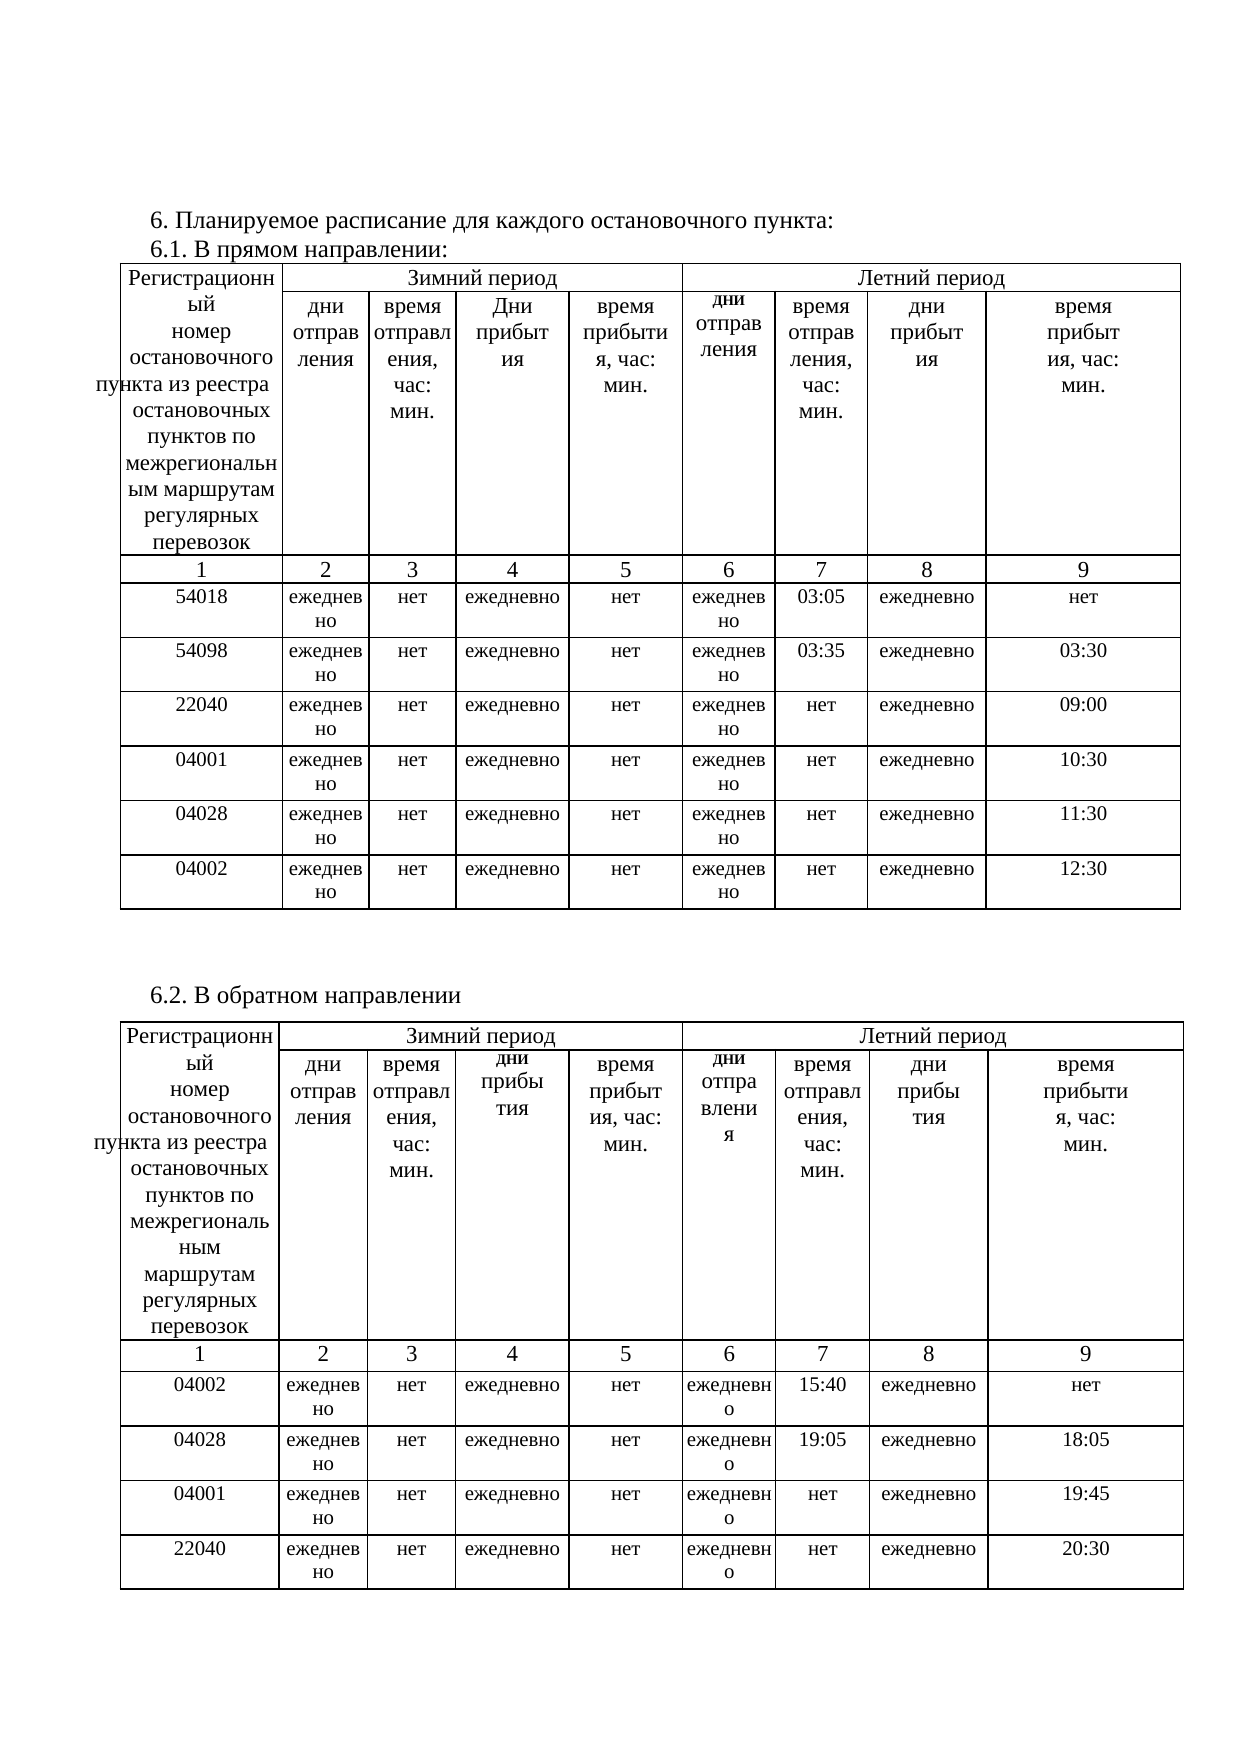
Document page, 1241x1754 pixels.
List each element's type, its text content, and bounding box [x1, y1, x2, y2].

table_cell 11:30 [987, 801, 1180, 854]
table_cell ежедневно [683, 801, 774, 854]
table_cell 8 [868, 556, 985, 582]
table_cell нет [989, 1372, 1183, 1425]
table_cell время отправл ения, час: мин. [776, 1051, 869, 1339]
table_cell время прибыти я, час: мин. [570, 292, 682, 554]
table_cell время прибыти я, час: мин. [989, 1051, 1183, 1339]
table_cell нет [570, 1481, 682, 1534]
table_cell 9 [989, 1341, 1183, 1371]
table_cell нет [570, 584, 682, 636]
table_cell 22040 [121, 692, 282, 745]
table_cell время отправл ения, час: мин. [368, 1051, 455, 1339]
table_cell 54018 [121, 584, 282, 636]
table_cell 03:30 [987, 638, 1180, 691]
table_cell ежедневно [870, 1427, 987, 1479]
table_cell нет [776, 692, 867, 745]
text 6. Планируемое расписание для каждого остановочного пункта: [150, 205, 1090, 234]
table_cell время прибыт ия, час: мин. [987, 292, 1180, 554]
table_cell дни отправ ления [283, 292, 368, 554]
table_cell 3 [370, 556, 455, 582]
table_cell 7 [776, 1341, 869, 1371]
table_cell ежедневно [457, 584, 568, 636]
table_cell 04002 [121, 856, 282, 908]
table_header Регистрационный номер остановочного пункта из реестра остановочных пунктов по межрегиональным маршрутам регулярных перевозок [121, 1023, 278, 1339]
table_cell 18:05 [989, 1427, 1183, 1479]
table_cell ежедневно [683, 1481, 775, 1534]
table_cell нет [570, 747, 682, 799]
table_cell нет [570, 692, 682, 745]
table_cell нет [370, 692, 455, 745]
table_cell дни отправ ления [280, 1051, 367, 1339]
table_cell нет [570, 801, 682, 854]
table_cell ежедневно [456, 1427, 568, 1479]
table_cell ежедневно [868, 856, 985, 908]
table_cell ежедневно [456, 1481, 568, 1534]
table_cell нет [570, 856, 682, 908]
table_cell 04028 [121, 1427, 278, 1479]
table_cell ежедневно [683, 1427, 775, 1479]
table_cell 7 [776, 556, 867, 582]
table_cell ежедневно [283, 801, 368, 854]
table_cell дни прибыт ия [868, 292, 985, 554]
table_cell ежедневно [457, 747, 568, 799]
table_cell ежедневно [868, 747, 985, 799]
table_cell нет [776, 747, 867, 799]
table_cell ДНИ прибы тия [456, 1051, 568, 1339]
table_cell ежедневно [870, 1536, 987, 1588]
table_cell нет [370, 638, 455, 691]
table_cell нет [776, 1481, 869, 1534]
table_cell ДНИ отправ ления [683, 292, 774, 554]
table_cell ежедневно [868, 692, 985, 745]
table_cell ежедневно [870, 1372, 987, 1425]
text 6.2. В обратном направлении [150, 980, 1090, 1008]
text 6.1. В прямом направлении: [150, 234, 1090, 263]
table_cell 15:40 [776, 1372, 869, 1425]
table_cell 19:45 [989, 1481, 1183, 1534]
table_cell 1 [121, 556, 282, 582]
table_cell 5 [570, 556, 682, 582]
table_cell ежедневно [683, 747, 774, 799]
table_cell ежедневно [683, 856, 774, 908]
table_cell 20:30 [989, 1536, 1183, 1588]
table_cell ежедневно [456, 1372, 568, 1425]
table_cell 5 [570, 1341, 682, 1371]
table_cell 03:05 [776, 584, 867, 636]
table_cell 2 [283, 556, 368, 582]
table_cell 10:30 [987, 747, 1180, 799]
table_header Летний период [683, 1023, 1183, 1049]
table_cell 8 [870, 1341, 987, 1371]
table_cell ежедневно [683, 638, 774, 691]
table_header Регистрационный номер остановочного пункта из реестра остановочных пунктов по межрегиональным маршрутам регулярных перевозок [121, 264, 282, 554]
table_cell нет [570, 1372, 682, 1425]
table_cell ежедневно [868, 801, 985, 854]
table_cell 04028 [121, 801, 282, 854]
table_cell 1 [121, 1341, 278, 1371]
table_cell ежедневно [457, 692, 568, 745]
table_cell ежедневно [683, 1536, 775, 1588]
table_cell ежедневно [456, 1536, 568, 1588]
table_cell ежедневно [457, 856, 568, 908]
table_cell нет [370, 584, 455, 636]
table_cell время отправл ения, час: мин. [370, 292, 455, 554]
table_cell 04001 [121, 747, 282, 799]
table_cell 03:35 [776, 638, 867, 691]
table_cell нет [370, 801, 455, 854]
table_cell 12:30 [987, 856, 1180, 908]
table_cell ежедневно [283, 638, 368, 691]
table_cell ежедневно [283, 692, 368, 745]
table_cell 4 [456, 1341, 568, 1371]
table_cell ДНИ отпра влени я [683, 1051, 775, 1339]
table_cell Дни прибыт ия [457, 292, 568, 554]
table_cell 04002 [121, 1372, 278, 1425]
table_header Зимний период [283, 264, 682, 291]
table_cell 3 [368, 1341, 455, 1371]
table_cell ежедневно [280, 1372, 367, 1425]
table_cell ежедневно [868, 638, 985, 691]
table_cell нет [570, 1427, 682, 1479]
table_cell ежедневно [457, 638, 568, 691]
table_cell 54098 [121, 638, 282, 691]
table_cell 4 [457, 556, 568, 582]
table_cell дни прибы тия [870, 1051, 987, 1339]
table_cell 6 [683, 556, 774, 582]
table_cell 09:00 [987, 692, 1180, 745]
table_cell 19:05 [776, 1427, 869, 1479]
table_cell ежедневно [280, 1481, 367, 1534]
table_cell нет [776, 801, 867, 854]
table_header Летний период [683, 264, 1180, 291]
table_cell нет [368, 1427, 455, 1479]
table_cell нет [368, 1536, 455, 1588]
table_cell ежедневно [280, 1536, 367, 1588]
table_cell нет [776, 1536, 869, 1588]
table_cell ежедневно [868, 584, 985, 636]
table_cell время прибыт ия, час: мин. [570, 1051, 682, 1339]
table_cell 9 [987, 556, 1180, 582]
table_cell нет [370, 856, 455, 908]
table_cell ежедневно [280, 1427, 367, 1479]
table_cell ежедневно [683, 692, 774, 745]
table_cell ежедневно [457, 801, 568, 854]
table_cell ежедневно [283, 856, 368, 908]
table_cell ежедневно [683, 584, 774, 636]
table_cell ежедневно [683, 1372, 775, 1425]
table_cell 04001 [121, 1481, 278, 1534]
table_cell нет [368, 1481, 455, 1534]
table_cell нет [370, 747, 455, 799]
table_cell ежедневно [283, 747, 368, 799]
table_cell нет [570, 1536, 682, 1588]
table_cell ежедневно [283, 584, 368, 636]
table_cell нет [368, 1372, 455, 1425]
table_header Зимний период [280, 1023, 682, 1049]
table_cell нет [776, 856, 867, 908]
table_cell нет [987, 584, 1180, 636]
table_cell 22040 [121, 1536, 278, 1588]
table_cell 6 [683, 1341, 775, 1371]
table_cell нет [570, 638, 682, 691]
table_cell ежедневно [870, 1481, 987, 1534]
table_cell время отправ ления, час: мин. [776, 292, 867, 554]
table_cell 2 [280, 1341, 367, 1371]
